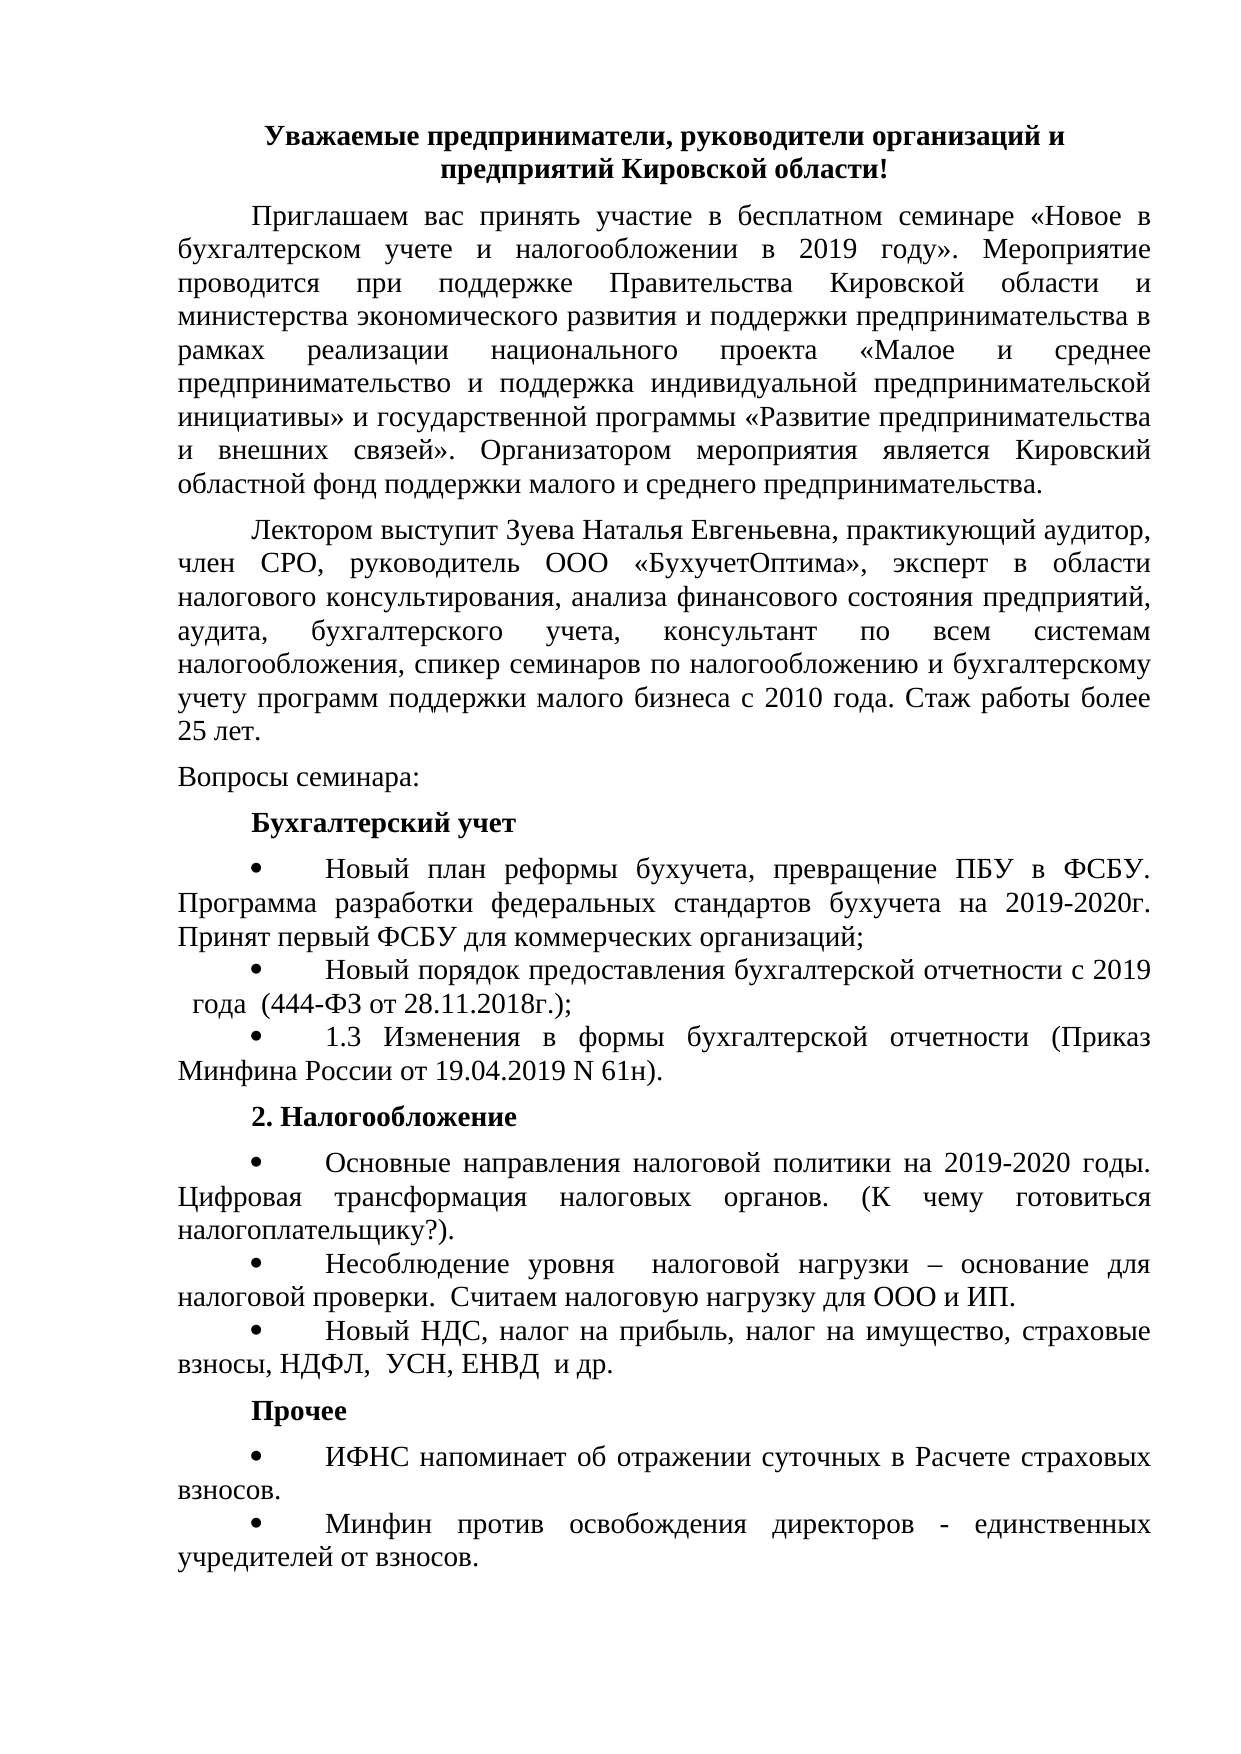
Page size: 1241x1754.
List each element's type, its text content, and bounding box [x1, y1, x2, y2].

list Новый порядок предоставления бухгалтерской отчетности с 2019 года (444-ФЗ от 28.11.2018г.); [192, 952, 1152, 1019]
list ИФНС напоминает об отражении суточных в Расчете страховых взносов. [177, 1439, 1152, 1506]
list Новый НДС, налог на прибыль, налог на имущество, страховые взносы, НДФЛ, УСН, ЕНВД и др. [177, 1313, 1152, 1380]
text Уважаемые предприниматели, руководители организаций и предприятий Кировской области! [177, 118, 1152, 185]
text Прочее [177, 1393, 1152, 1426]
text Лектором выступит Зуева Наталья Евгеньевна, практикующий аудитор, член СРО, руководитель ООО «БухучетОптима», эксперт в области налогового консультирования, анализа финансового состояния предприятий, аудита, бухгалтерского учета, консультант по всем системам налогообложения, спикер семинаров по налогообложению и бухгалтерскому учету программ поддержки малого бизнеса с 2010 года. Стаж работы более 25 лет. [177, 512, 1152, 747]
list Основные направления налоговой политики на 2019-2020 годы. Цифровая трансформация налоговых органов. (К чему готовиться налогоплательщику?). [177, 1145, 1152, 1246]
list Новый план реформы бухучета, превращение ПБУ в ФСБУ. Программа разработки федеральных стандартов бухучета на 2019-2020г. Принят первый ФСБУ для коммерческих организаций; [177, 851, 1152, 952]
text Приглашаем вас принять участие в бесплатном семинаре «Новое в бухгалтерском учете и налогообложении в 2019 году». Мероприятие проводится при поддержке Правительства Кировской области и министерства экономического развития и поддержки предпринимательства в рамках реализации национального проекта «Малое и среднее предпринимательство и поддержка индивидуальной предпринимательской инициативы» и государственной программы «Развитие предпринимательства и внешних связей». Организатором мероприятия является Кировский областной фонд поддержки малого и среднего предпринимательства. [177, 198, 1152, 499]
text Вопросы семинара: [177, 759, 1152, 793]
list Минфин против освобождения директоров - единственных учредителей от взносов. [177, 1506, 1152, 1573]
list 1.3 Изменения в формы бухгалтерской отчетности (Приказ Минфина России от 19.04.2019 N 61н). [177, 1019, 1152, 1087]
text Бухгалтерский учет [177, 805, 1152, 839]
text 2. Налогообложение [177, 1099, 1152, 1133]
list Несоблюдение уровня налоговой нагрузки – основание для налоговой проверки. Считаем налоговую нагрузку для ООО и ИП. [177, 1246, 1152, 1313]
